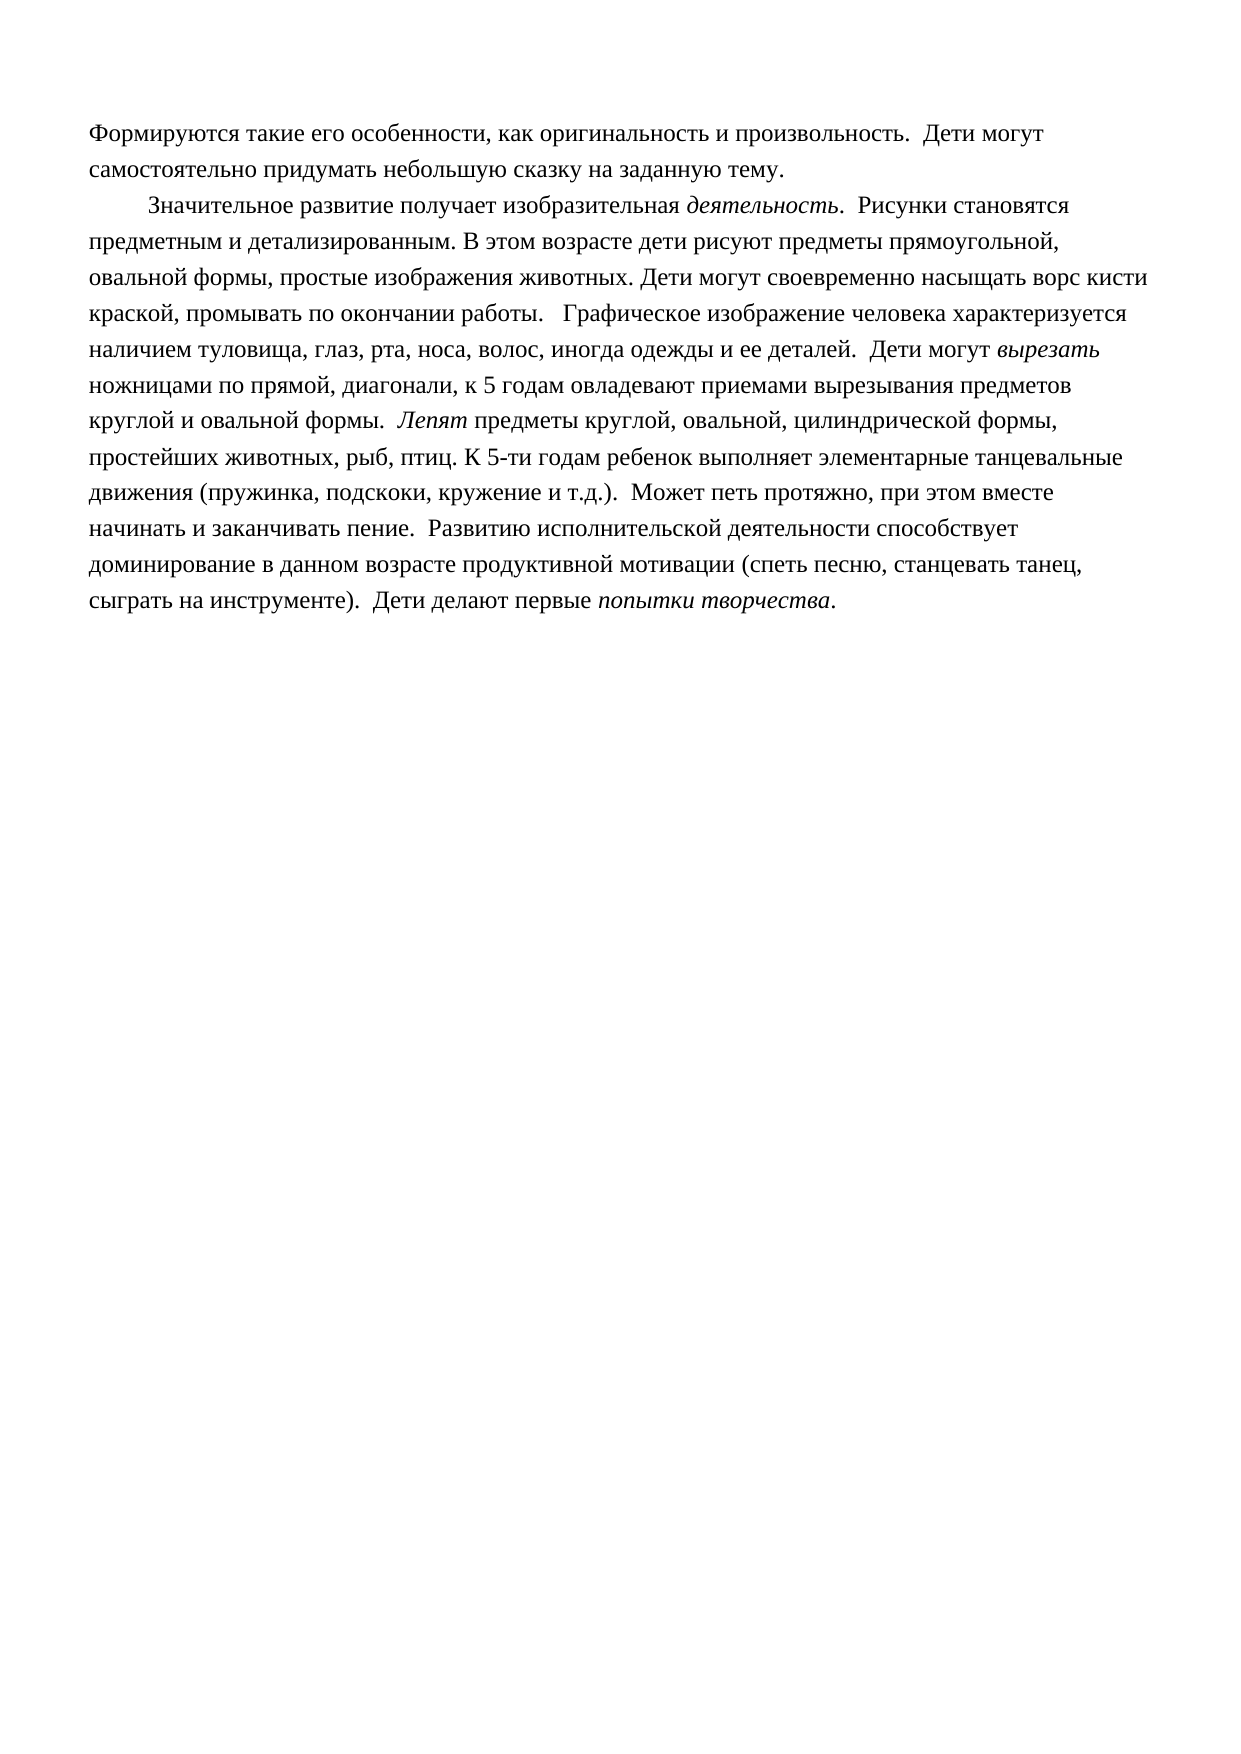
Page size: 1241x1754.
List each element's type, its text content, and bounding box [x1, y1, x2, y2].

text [89, 118, 1152, 183]
text Значительное развитие получает изобразительная деятельность. Рисунки становятся предметным и детализированным. В этом возрасте дети рисуют предметы прямоугольной, овальной формы, простые изображения животных. Дети могут своевременно насыщать ворс кисти краской, промывать по окончании работы. Графическое изображение человека характеризуется наличием туловища, глаз, рта, носа, волос, иногда одежды и ее деталей. Дети могут вырезать ножницами по прямой, диагонали, к 5 годам овладевают приемами вырезывания предметов круглой и овальной формы. Лепят предметы круглой, овальной, цилиндрической формы, простейших животных, рыб, птиц. К 5-ти годам ребенок выполняет элементарные танцевальные движения (пружинка, подскоки, кружение и т.д.). Может петь протяжно, при этом вместе начинать и заканчивать пение. Развитию исполнительской деятельности способствует доминирование в данном возрасте продуктивной мотивации (спеть песню, станцевать танец, сыграть на инструменте). Дети делают первые попытки творчества. [89, 190, 1152, 614]
